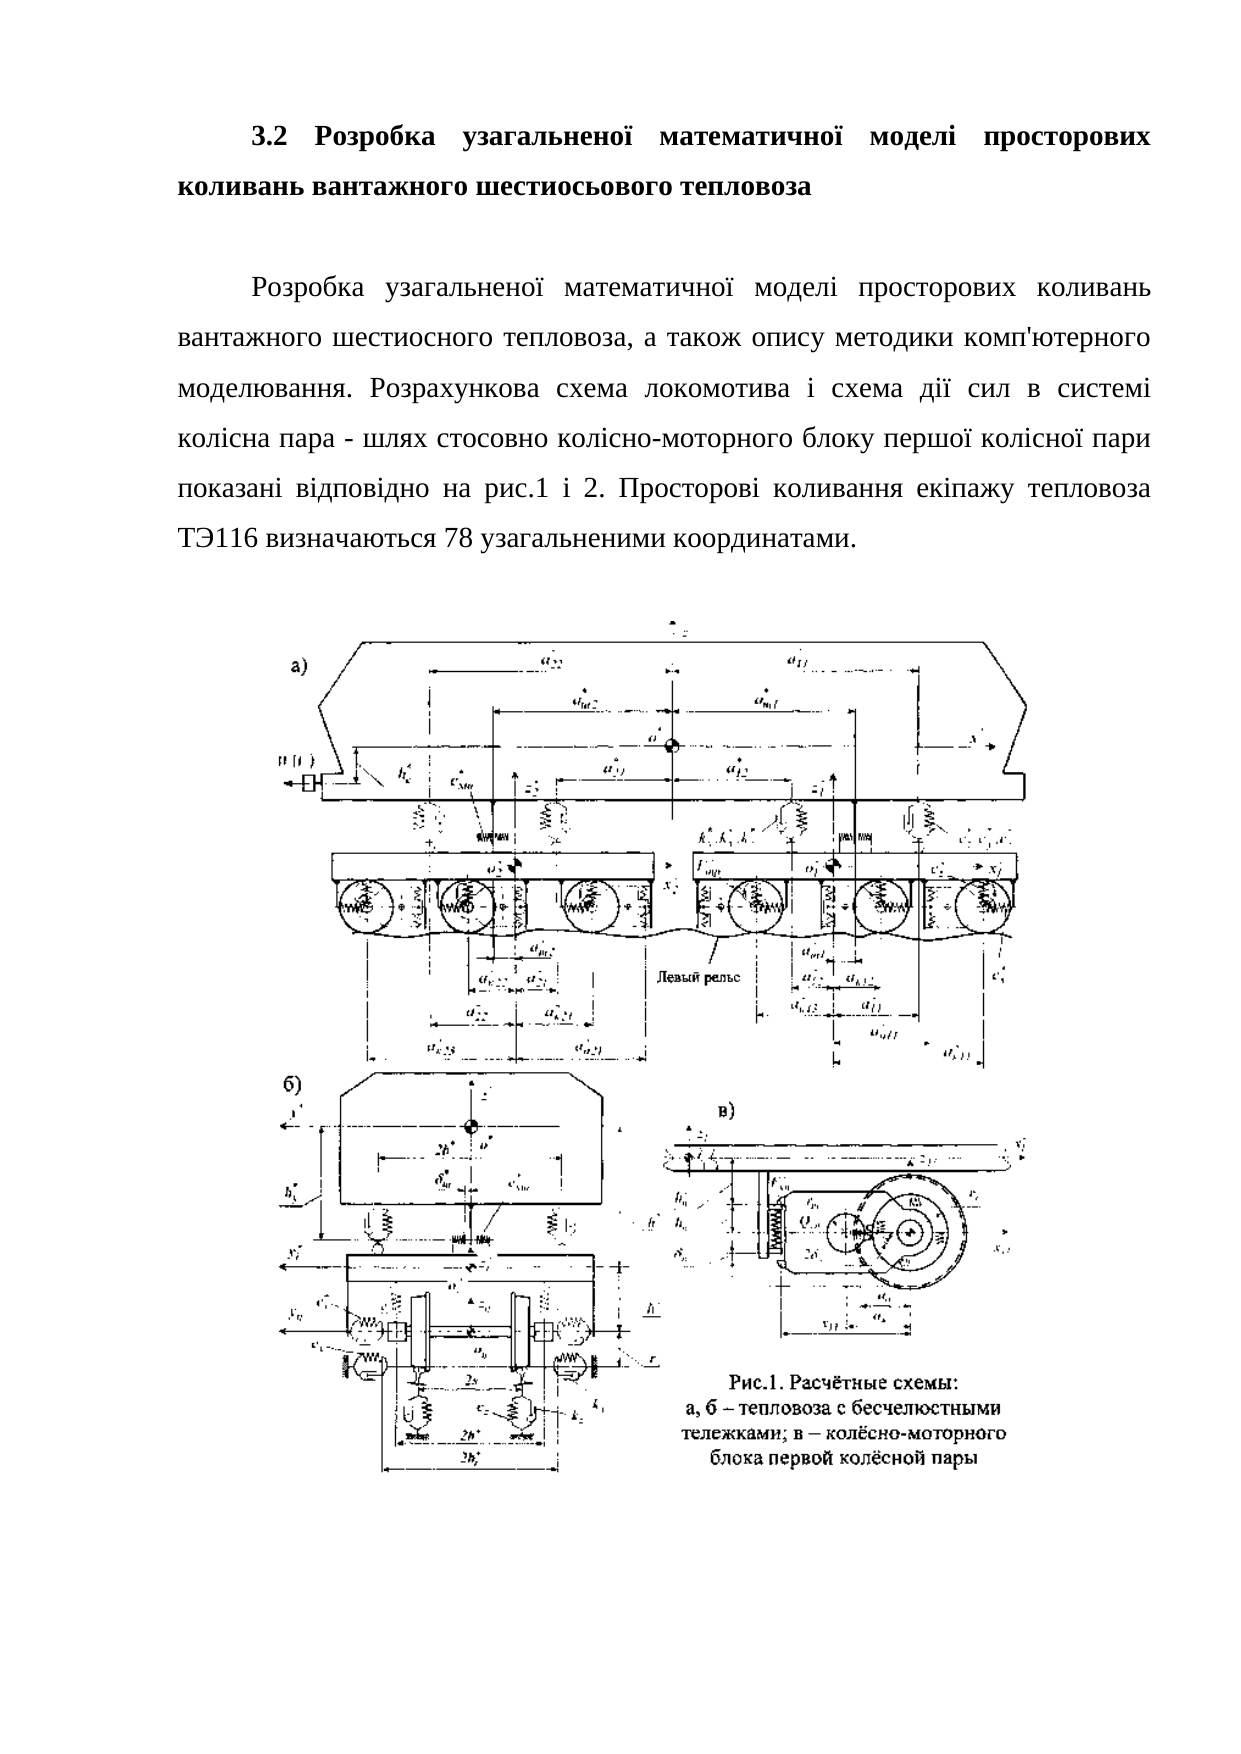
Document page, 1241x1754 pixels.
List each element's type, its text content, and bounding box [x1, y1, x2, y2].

picture [251, 621, 1055, 1487]
text 3.2 Розробка узагальненої математичної моделі просторових коливань вантажного шестиосьового тепловоза [177, 118, 1152, 202]
text Розробка узагальненої математичної моделі просторових коливань вантажного шестиосного тепловоза, а також опису методики комп'ютерного моделювання. Розрахункова схема локомотива і схема дії сил в системі колісна пара - шлях стосовно колісно-моторного блоку першої колісної пари показані відповідно на рис.1 і 2. Просторові коливання екіпажу тепловоза ТЭ116 визначаються 78 узагальненими координатами. [177, 269, 1152, 554]
